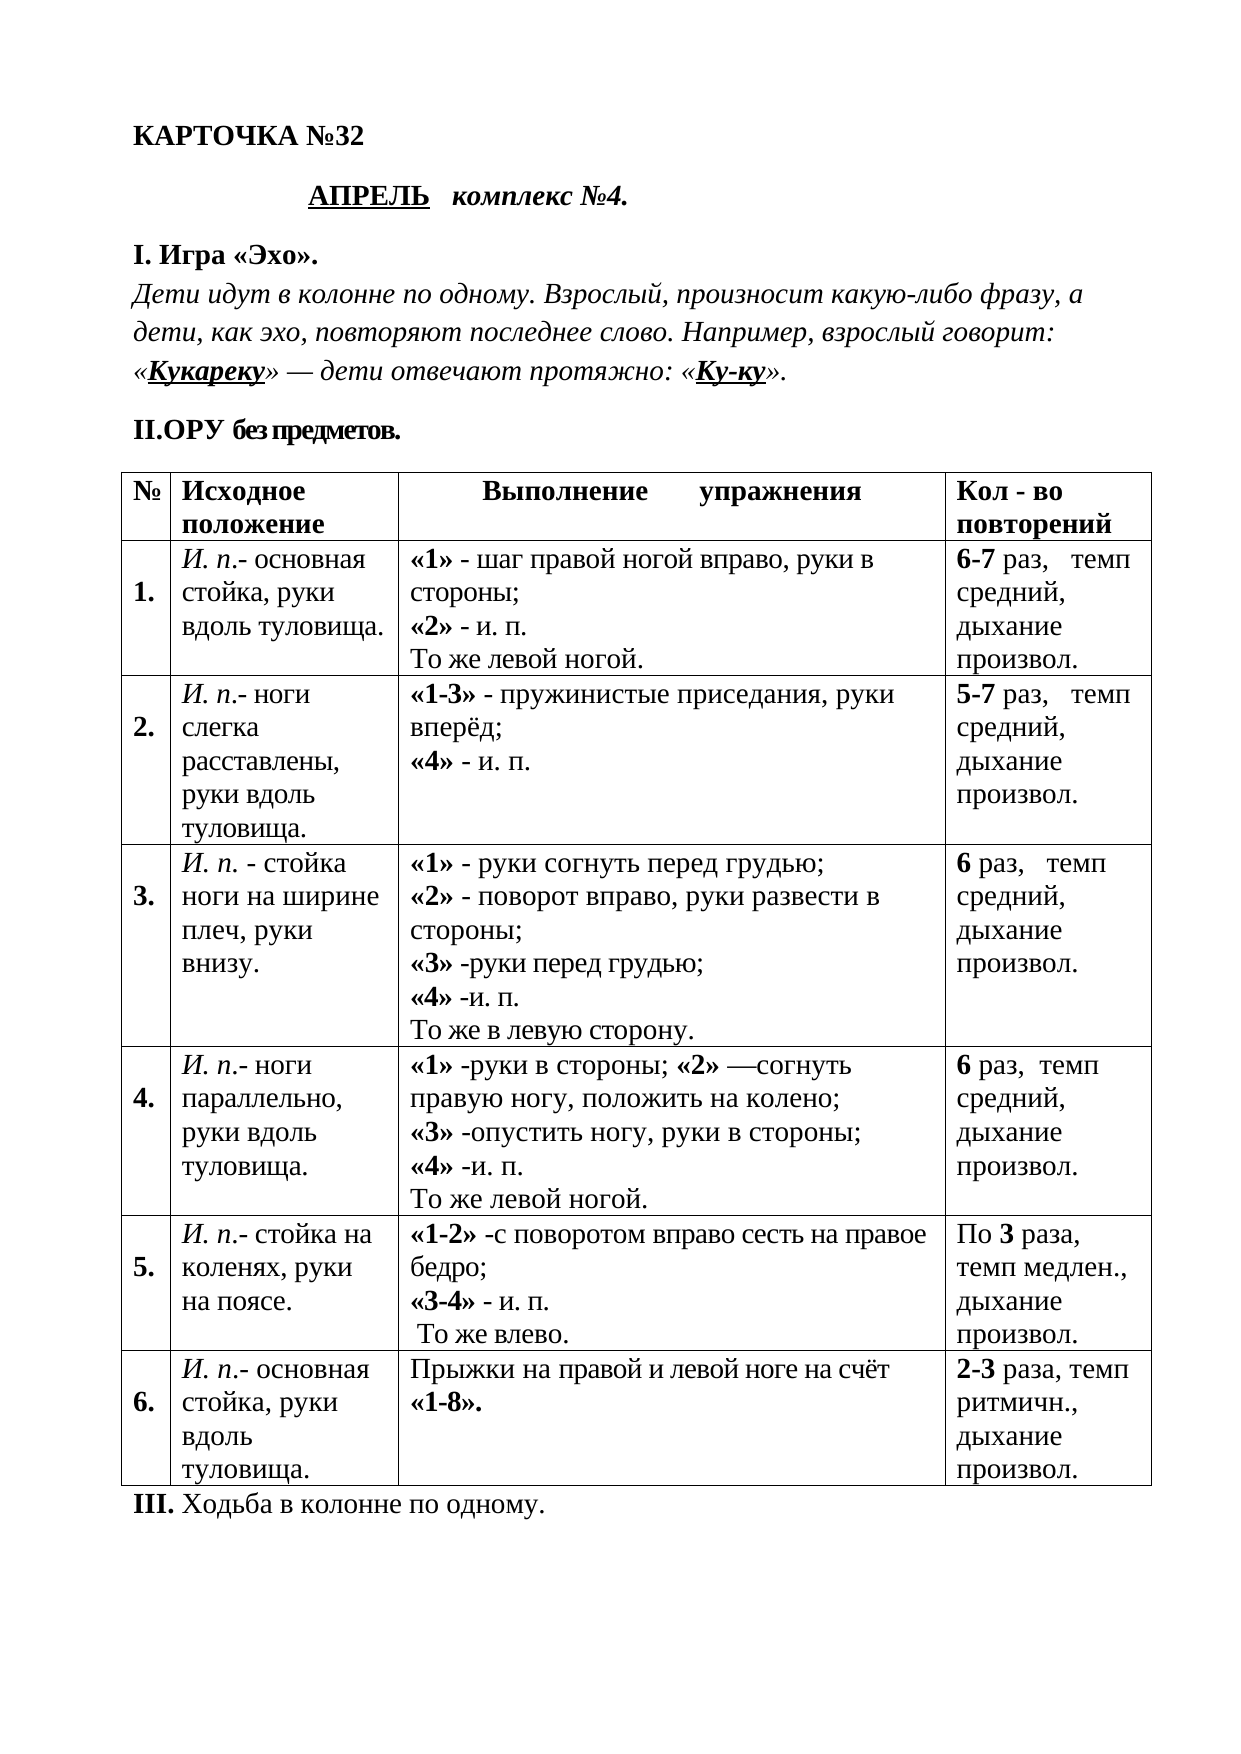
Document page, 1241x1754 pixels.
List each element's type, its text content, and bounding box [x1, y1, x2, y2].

table_header Выполнение упражнения [399, 473, 945, 540]
table_cell 2-3 раза, темп ритмичн., дыхание произвол. [946, 1351, 1151, 1485]
table_cell И. п.- основная стойка, руки вдоль туловища. [171, 541, 398, 675]
table_cell «1» - руки согнуть перед грудью; «2» - поворот вправо, руки развести в стороны; «3» -руки перед грудью; «4» -и. п. То же в левую сторону. [399, 845, 945, 1046]
text АПРЕЛЬ комплекс №4. [133, 178, 1152, 211]
table_cell «1-2» -с поворотом вправо сесть на правое бедро; «3-4» - и. п. То же влево. [399, 1216, 945, 1350]
table_header № [122, 473, 170, 540]
table_cell И. п.- ноги слегка расставлены, руки вдоль туловища. [171, 676, 398, 844]
table_cell «1» -руки в стороны; «2» —согнуть правую ногу, положить на колено; «3» -опустить ногу, руки в стороны; «4» -и. п. То же левой ногой. [399, 1047, 945, 1215]
table_cell «1» - шаг правой ногой вправо, руки в стороны; «2» - и. п. То же левой ногой. [399, 541, 945, 675]
text КАРТОЧКА №32 [133, 118, 1152, 152]
text III. Ходьба в колонне по одному. [133, 1486, 1152, 1520]
table_cell По 3 раза, темп медлен., дыхание произвол. [946, 1216, 1151, 1350]
table_cell 6-7 раз, темп средний, дыхание произвол. [946, 541, 1151, 675]
table_cell Прыжки на правой и левой ноге на счёт «1-8». [399, 1351, 945, 1485]
table_cell 2. [122, 676, 170, 844]
table_cell «1-3» - пружинистые приседания, руки вперёд; «4» - и. п. [399, 676, 945, 844]
table_cell И. п.- основная стойка, руки вдоль туловища. [171, 1351, 398, 1485]
table_cell 6 раз, темп средний, дыхание произвол. [946, 1047, 1151, 1215]
table_cell 6. [122, 1351, 170, 1485]
text II.ОРУ без предметов. [133, 412, 1152, 446]
table_cell И. п.- стойка на коленях, руки на поясе. [171, 1216, 398, 1350]
table_header Кол - во повторений [946, 473, 1151, 540]
table_cell 4. [122, 1047, 170, 1215]
table_cell 3. [122, 845, 170, 1046]
table_cell 1. [122, 541, 170, 675]
table_header Исходное положение [171, 473, 398, 540]
table_cell 5. [122, 1216, 170, 1350]
table_cell 6 раз, темп средний, дыхание произвол. [946, 845, 1151, 1046]
text I. Игра «Эхо». Дети идут в колонне по одному. Взрослый, произносит какую-либо фразу, а дети, как эхо, повторяют последнее слово. Например, взрослый говорит: «Кукареку» — дети отвечают протяжно: «Ку-ку». [133, 237, 1152, 386]
table_cell И. п.- ноги параллельно, руки вдоль туловища. [171, 1047, 398, 1215]
table_cell 5-7 раз, темп средний, дыхание произвол. [946, 676, 1151, 844]
table_cell И. п. - стойка ноги на ширине плеч, руки внизу. [171, 845, 398, 1046]
